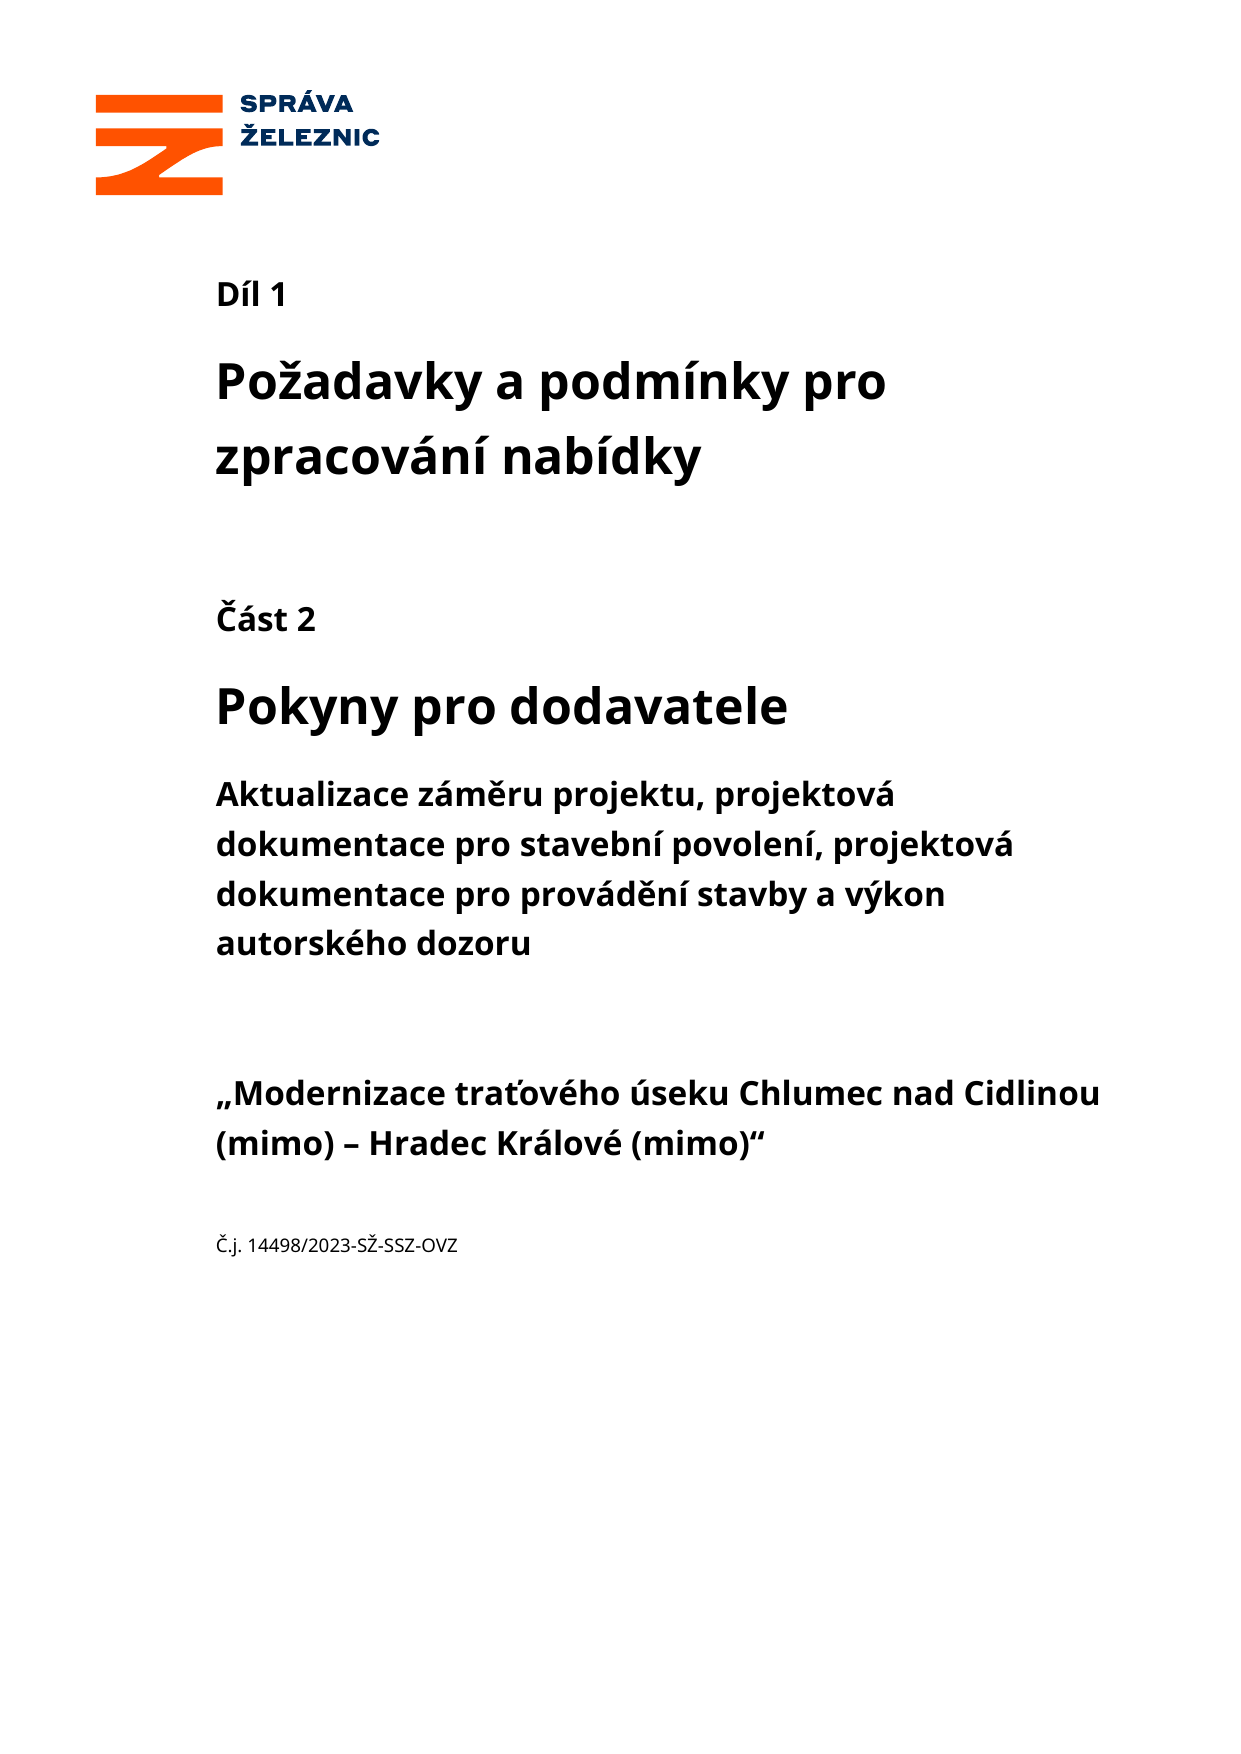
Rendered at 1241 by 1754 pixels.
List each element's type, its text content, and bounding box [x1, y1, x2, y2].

text Část 2 [216, 596, 1122, 641]
text „Modernizace traťového úseku Chlumec nad Cidlinou (mimo) – Hradec Králové (mimo)“ [216, 1070, 1122, 1165]
text Díl 1 [216, 271, 1122, 317]
text Pokyny pro dodavatele [216, 671, 1122, 739]
list Č.j. 14498/2023-SŽ-SSZ-OVZ [216, 1233, 1122, 1258]
text Aktualizace záměru projektu, projektová dokumentace pro stavební povolení, projektová dokumentace pro provádění stavby a výkon autorského dozoru [216, 771, 1122, 966]
text Požadavky a podmínky pro zpracování nabídky [216, 346, 1122, 489]
